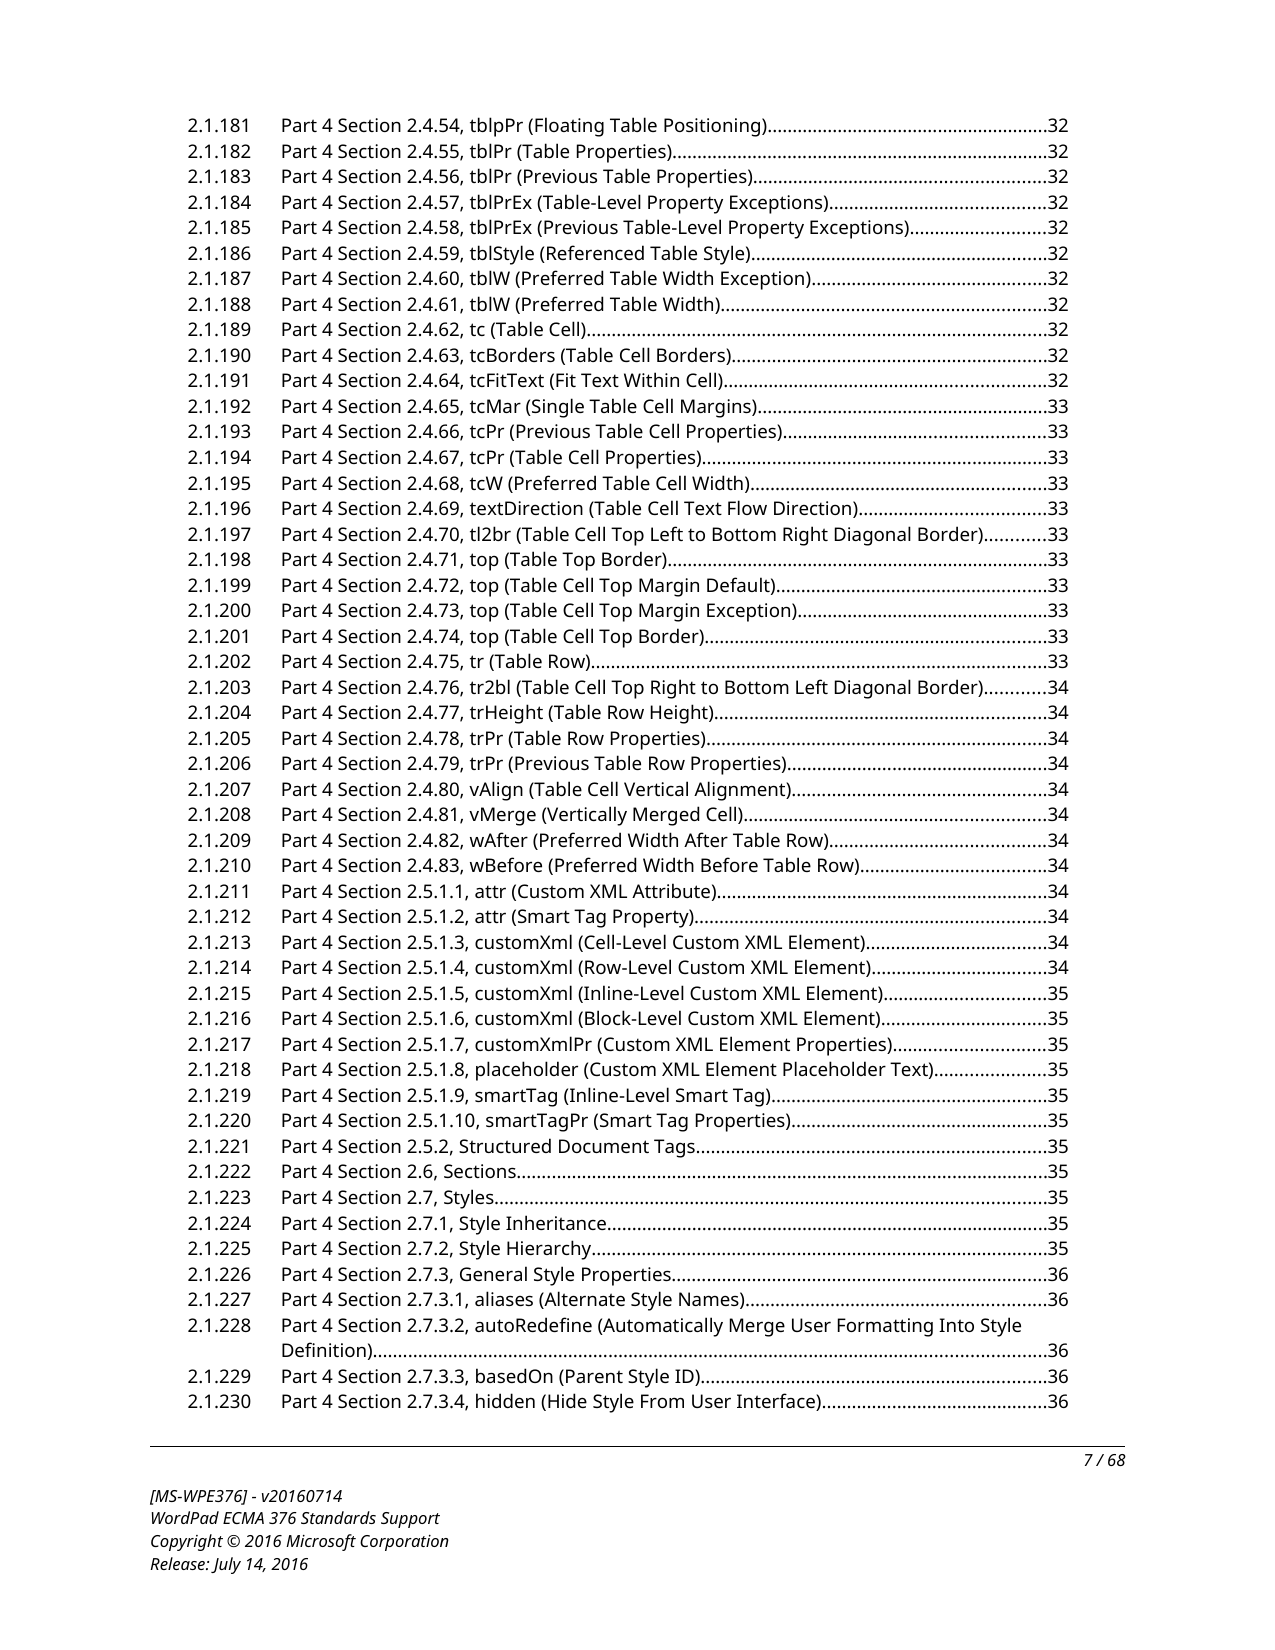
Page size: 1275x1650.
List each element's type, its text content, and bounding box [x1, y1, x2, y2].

text 2.1.192 Part 4 Section 2.4.65, tcMar (Single Table Cell Margins) 33 [187, 393, 1078, 419]
text 2.1.215 Part 4 Section 2.5.1.5, customXml (Inline-Level Custom XML Element) 35 [187, 980, 1078, 1006]
text 2.1.209 Part 4 Section 2.4.82, wAfter (Preferred Width After Table Row) 34 [187, 827, 1078, 853]
text 2.1.188 Part 4 Section 2.4.61, tblW (Preferred Table Width) 32 [187, 291, 1078, 317]
text 2.1.199 Part 4 Section 2.4.72, top (Table Cell Top Margin Default) 33 [187, 572, 1078, 597]
text 2.1.223 Part 4 Section 2.7, Styles 35 [187, 1184, 1078, 1210]
text 2.1.212 Part 4 Section 2.5.1.2, attr (Smart Tag Property) 34 [187, 904, 1078, 929]
text 2.1.207 Part 4 Section 2.4.80, vAlign (Table Cell Vertical Alignment) 34 [187, 776, 1078, 802]
text 2.1.189 Part 4 Section 2.4.62, tc (Table Cell) 32 [187, 317, 1078, 342]
text 2.1.222 Part 4 Section 2.6, Sections 35 [187, 1159, 1078, 1184]
text 2.1.197 Part 4 Section 2.4.70, tl2br (Table Cell Top Left to Bottom Right Diagonal Border) 33 [187, 521, 1078, 546]
text 2.1.220 Part 4 Section 2.5.1.10, smartTagPr (Smart Tag Properties) 35 [187, 1108, 1078, 1133]
text 2.1.202 Part 4 Section 2.4.75, tr (Table Row) 33 [187, 648, 1078, 674]
text 2.1.226 Part 4 Section 2.7.3, General Style Properties 36 [187, 1261, 1078, 1286]
text 2.1.186 Part 4 Section 2.4.59, tblStyle (Referenced Table Style) 32 [187, 240, 1078, 266]
text 2.1.205 Part 4 Section 2.4.78, trPr (Table Row Properties) 34 [187, 725, 1078, 751]
text 2.1.198 Part 4 Section 2.4.71, top (Table Top Border) 33 [187, 546, 1078, 572]
text 2.1.218 Part 4 Section 2.5.1.8, placeholder (Custom XML Element Placeholder Text) 35 [187, 1057, 1078, 1082]
text 2.1.191 Part 4 Section 2.4.64, tcFitText (Fit Text Within Cell) 32 [187, 368, 1078, 393]
text 2.1.211 Part 4 Section 2.5.1.1, attr (Custom XML Attribute) 34 [187, 878, 1078, 904]
text 2.1.203 Part 4 Section 2.4.76, tr2bl (Table Cell Top Right to Bottom Left Diagonal Border) 34 [187, 674, 1078, 699]
text 2.1.201 Part 4 Section 2.4.74, top (Table Cell Top Border) 33 [187, 623, 1078, 648]
text 2.1.210 Part 4 Section 2.4.83, wBefore (Preferred Width Before Table Row) 34 [187, 853, 1078, 878]
text 2.1.193 Part 4 Section 2.4.66, tcPr (Previous Table Cell Properties) 33 [187, 419, 1078, 444]
text 2.1.208 Part 4 Section 2.4.81, vMerge (Vertically Merged Cell) 34 [187, 802, 1078, 827]
text 2.1.200 Part 4 Section 2.4.73, top (Table Cell Top Margin Exception) 33 [187, 597, 1078, 623]
text 2.1.228 Part 4 Section 2.7.3.2, autoRedefine (Automatically Merge User Formatting Into Style Definition) 36 [187, 1312, 1078, 1363]
text 2.1.184 Part 4 Section 2.4.57, tblPrEx (Table-Level Property Exceptions) 32 [187, 189, 1078, 214]
text 2.1.219 Part 4 Section 2.5.1.9, smartTag (Inline-Level Smart Tag) 35 [187, 1082, 1078, 1108]
text 2.1.216 Part 4 Section 2.5.1.6, customXml (Block-Level Custom XML Element) 35 [187, 1006, 1078, 1031]
text 2.1.214 Part 4 Section 2.5.1.4, customXml (Row-Level Custom XML Element) 34 [187, 955, 1078, 980]
text 2.1.196 Part 4 Section 2.4.69, textDirection (Table Cell Text Flow Direction) 33 [187, 495, 1078, 521]
text 2.1.227 Part 4 Section 2.7.3.1, aliases (Alternate Style Names) 36 [187, 1286, 1078, 1312]
text 2.1.230 Part 4 Section 2.7.3.4, hidden (Hide Style From User Interface) 36 [187, 1388, 1078, 1414]
text 2.1.187 Part 4 Section 2.4.60, tblW (Preferred Table Width Exception) 32 [187, 266, 1078, 291]
text 2.1.225 Part 4 Section 2.7.2, Style Hierarchy 35 [187, 1235, 1078, 1261]
text 2.1.194 Part 4 Section 2.4.67, tcPr (Table Cell Properties) 33 [187, 444, 1078, 470]
text 2.1.204 Part 4 Section 2.4.77, trHeight (Table Row Height) 34 [187, 699, 1078, 725]
text 2.1.190 Part 4 Section 2.4.63, tcBorders (Table Cell Borders) 32 [187, 342, 1078, 368]
text 2.1.183 Part 4 Section 2.4.56, tblPr (Previous Table Properties) 32 [187, 163, 1078, 189]
text 2.1.221 Part 4 Section 2.5.2, Structured Document Tags 35 [187, 1133, 1078, 1159]
text 2.1.206 Part 4 Section 2.4.79, trPr (Previous Table Row Properties) 34 [187, 751, 1078, 776]
text 2.1.213 Part 4 Section 2.5.1.3, customXml (Cell-Level Custom XML Element) 34 [187, 929, 1078, 955]
text 2.1.182 Part 4 Section 2.4.55, tblPr (Table Properties) 32 [187, 138, 1078, 163]
text 2.1.229 Part 4 Section 2.7.3.3, basedOn (Parent Style ID) 36 [187, 1363, 1078, 1388]
text 2.1.181 Part 4 Section 2.4.54, tblpPr (Floating Table Positioning) 32 [187, 112, 1078, 138]
text 2.1.185 Part 4 Section 2.4.58, tblPrEx (Previous Table-Level Property Exceptions) 32 [187, 214, 1078, 240]
text 2.1.217 Part 4 Section 2.5.1.7, customXmlPr (Custom XML Element Properties) 35 [187, 1031, 1078, 1057]
text 2.1.195 Part 4 Section 2.4.68, tcW (Preferred Table Cell Width) 33 [187, 470, 1078, 495]
text 2.1.224 Part 4 Section 2.7.1, Style Inheritance 35 [187, 1210, 1078, 1235]
